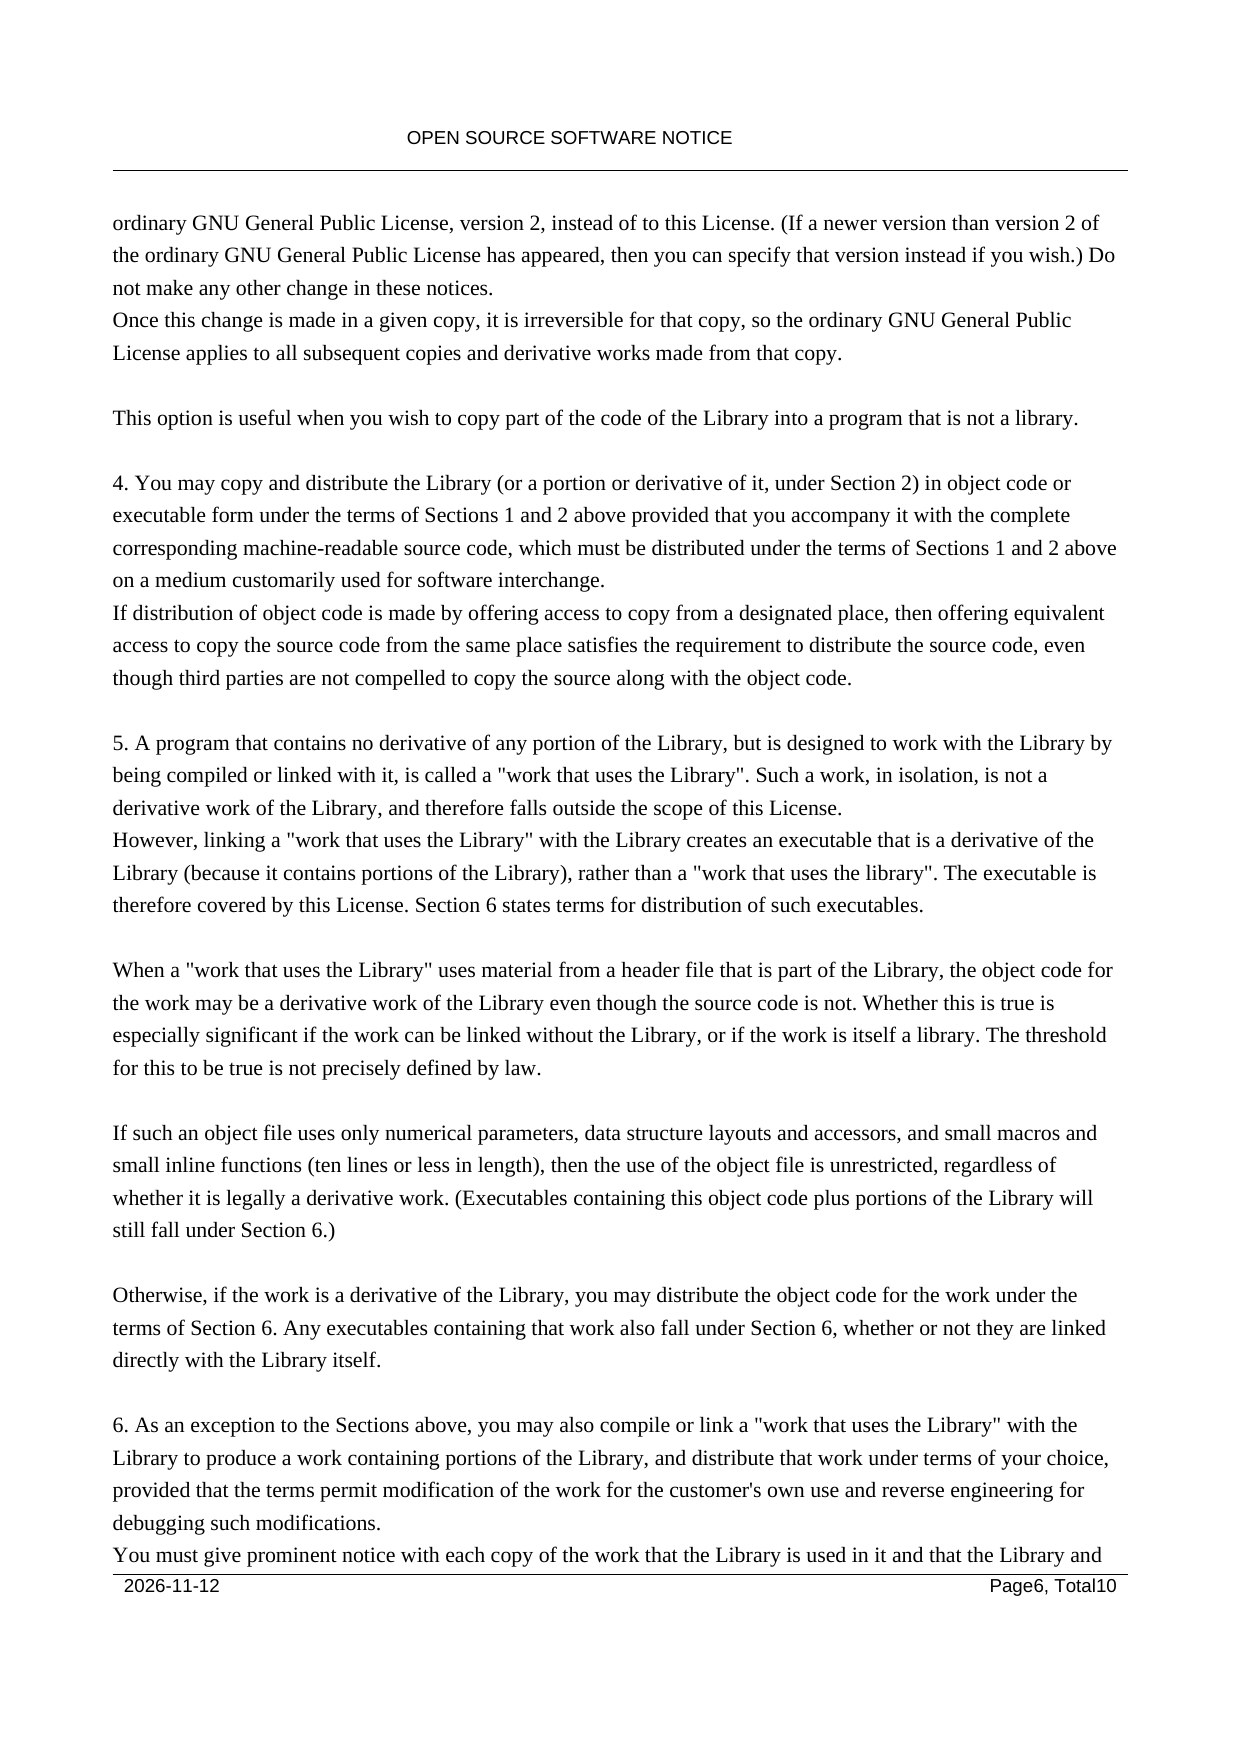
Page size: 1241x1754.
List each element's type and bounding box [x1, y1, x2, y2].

text [112, 206, 1128, 1571]
